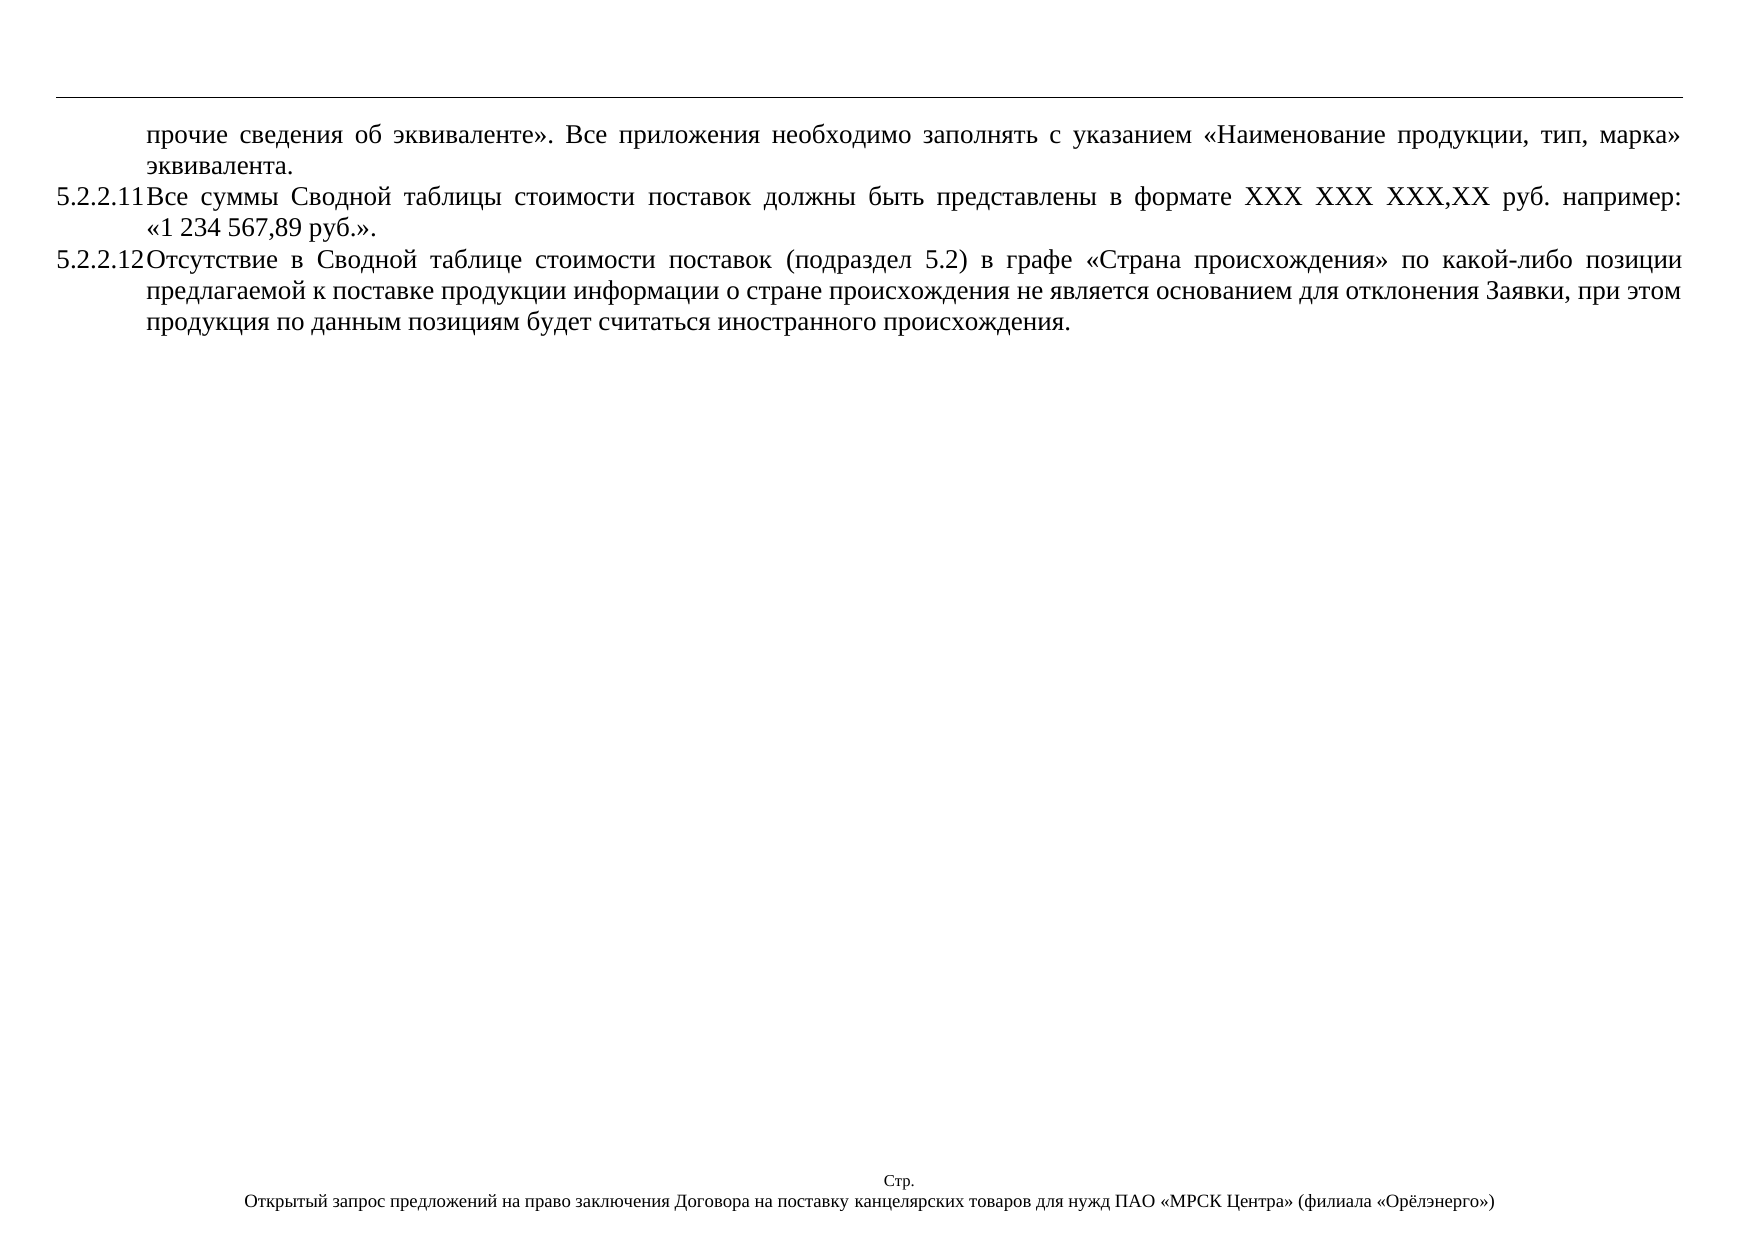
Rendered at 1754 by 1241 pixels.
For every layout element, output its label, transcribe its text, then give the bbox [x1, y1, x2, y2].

list Отсутствие в Сводной таблице стоимости поставок (подраздел 5.2) в графе «Страна происхождения» по какой-либо позиции предлагаемой к поставке продукции информации о стране происхождения не является основанием для отклонения Заявки, при этом продукция по данным позициям будет считаться иностранного происхождения. [56, 243, 1683, 336]
list Все суммы Сводной таблицы стоимости поставок должны быть представлены в формате XXX XXX XXX,XX руб. например: «1 234 567,89 руб.». [56, 180, 1683, 243]
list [56, 118, 1683, 180]
